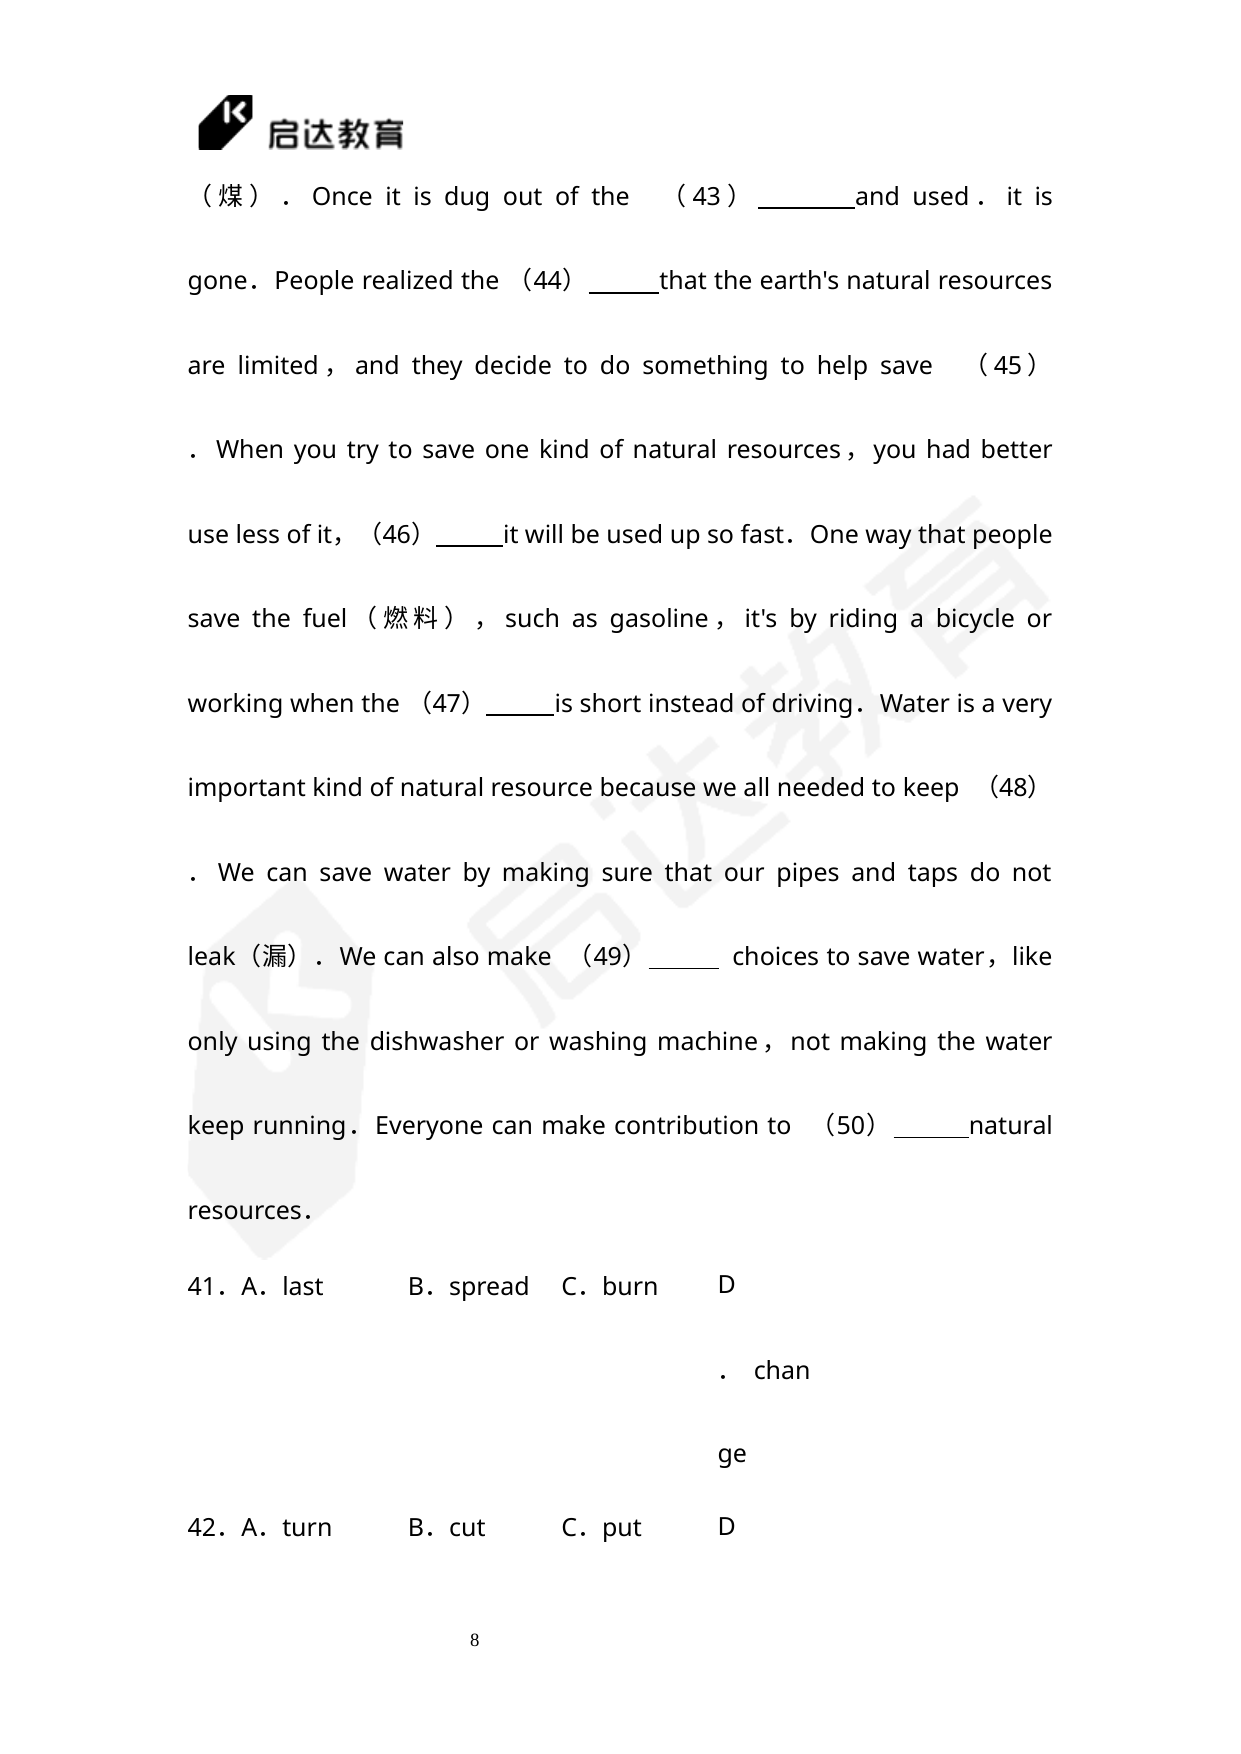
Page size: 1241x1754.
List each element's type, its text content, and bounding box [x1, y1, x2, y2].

table_cell 42．A．turn [176, 1493, 396, 1566]
table_header D．change [706, 1252, 822, 1493]
table_cell D．move [706, 1493, 822, 1566]
table_header B．spread [396, 1252, 550, 1493]
table_header C．burn [550, 1252, 706, 1493]
table_header 41．A．last [176, 1252, 396, 1493]
table_cell C．put [550, 1493, 706, 1566]
picture [198, 95, 404, 150]
table_cell B．cut [396, 1493, 550, 1566]
